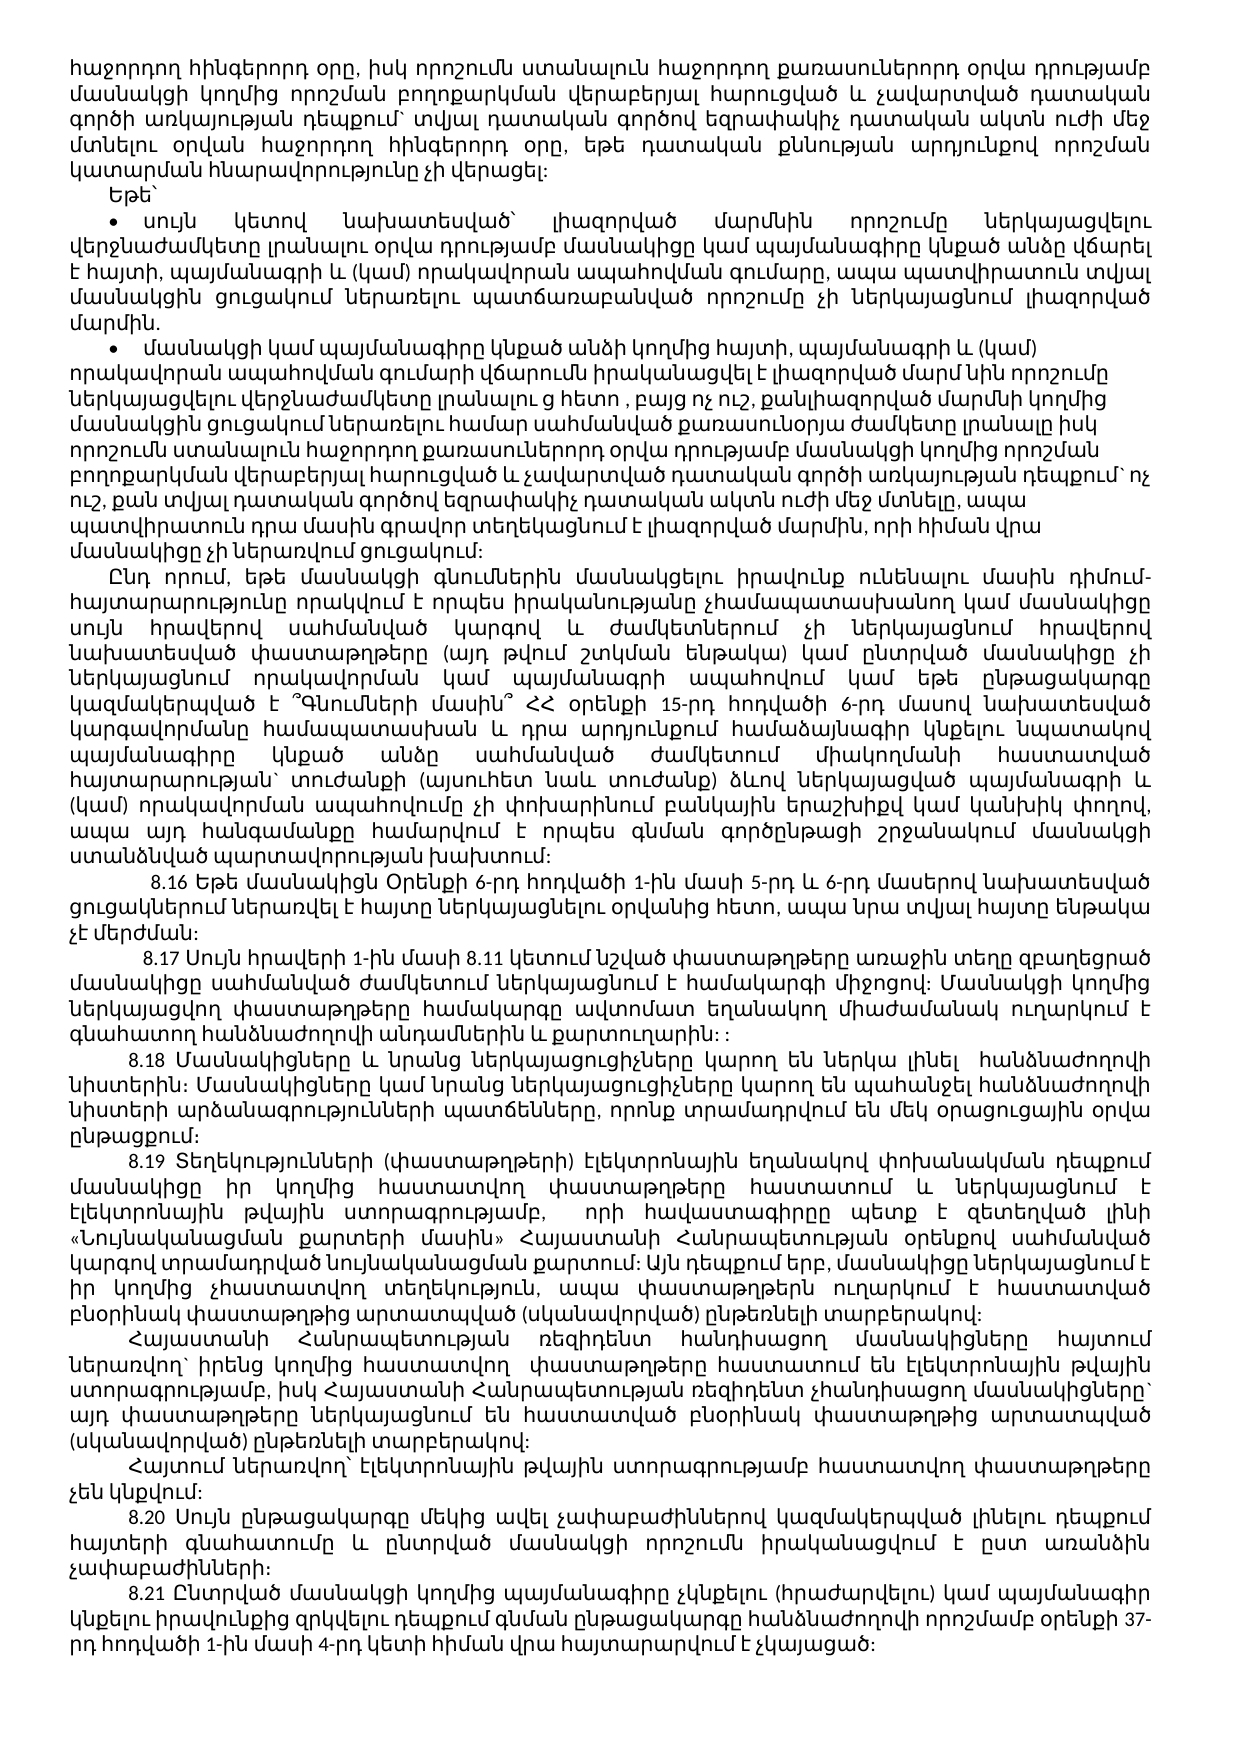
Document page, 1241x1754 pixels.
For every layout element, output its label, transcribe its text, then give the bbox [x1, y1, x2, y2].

text Հայաստանի Հանրապետության ռեզիդենտ հանդիսացող մասնակիցները հայտում ներառվող` իրենց կողմից հաստատվող փաստաթղթերը հաստատում են էլեկտրոնային թվային ստորագրությամբ, իսկ Հայաստանի Հանրապետության ռեզիդենտ չհանդիսացող մասնակիցները` այդ փաստաթղթերը ներկայացնում են հաստատված բնօրինակ փաստաթղթից արտատպված (սկանավորված) ընթեռնելի տարբերակով: [69, 1326, 1152, 1453]
text Ընդ որում, եթե մասնակցի գնումներին մասնակցելու իրավունք ունենալու մասին դիմում-հայտարարությունը որակվում է որպես իրականությանը չհամապատասխանող կամ մասնակիցը սույն հրավերով սահմանված կարգով և ժամկետներում չի ներկայացնում հրավերով նախատեսված փաստաթղթերը (այդ թվում շտկման ենթակա) կամ ընտրված մասնակիցը չի ներկայացնում որակավորման կամ պայմանագրի ապահովում կամ եթե ընթացակարգը կազմակերպված է ՞Գնումների մասին՞ ՀՀ օրենքի 15-րդ հոդվածի 6-րդ մասով նախատեսված կարգավորմանը համապատասխան և դրա արդյունքում համաձայնագիր կնքելու նպատակով պայմանագիրը կնքած անձը սահմանված ժամկետում միակողմանի հաստատված հայտարարության` տուժանքի (այսուհետ նաև տուժանք) ձևով ներկայացված պայմանագրի և (կամ) որակավորման ապահովումը չի փոխարինում բանկային երաշխիքվ կամ կանխիկ փողով, ապա այդ հանգամանքը համարվում է որպես գնման գործընթացի շրջանակում մասնակցի ստանձնված պարտավորության խախտում: [69, 564, 1152, 869]
text 8.18 Մասնակիցները և նրանց ներկայացուցիչները կարող են ներկա լինել հանձնաժողովի նիստերին։ Մասնակիցները կամ նրանց ներկայացուցիչները կարող են պահանջել հանձնաժողովի նիստերի արձանագրությունների պատճենները, որոնք տրամադրվում են մեկ օրացուցային օրվա ընթացքում։ [69, 1047, 1152, 1148]
text 8.21 Ընտրված մասնակցի կողմից պայմանագիրը չկնքելու (հրաժարվելու) կամ պայմանագիր կնքելու իրավունքից զրկվելու դեպքում գնման ընթացակարգը հանձնաժողովի որոշմամբ օրենքի 37-րդ հոդվածի 1-ին մասի 4-րդ կետի հիման վրա հայտարարվում է չկայացած: [69, 1581, 1152, 1657]
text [69, 56, 1152, 183]
text 8.16 Եթե մասնակիցն Օրենքի 6-րդ հոդվածի 1-ին մասի 5-րդ և 6-րդ մասերով նախատեսված ցուցակներում ներառվել է հայտը ներկայացնելու օրվանից հետո, ապա նրա տվյալ հայտը ենթակա չէ մերժման: [69, 869, 1152, 945]
text 8.17 Սույն հրավերի 1-ին մասի 8.11 կետում նշված փաստաթղթերը առաջին տեղը զբաղեցրած մասնակիցը սահմանված ժամկետում ներկայացնում է համակարգի միջոցով: Մասնակցի կողմից ներկայացվող փաստաթղթերը համակարգը ավտոմատ եղանակող միաժամանակ ուղարկում է գնահատող հանձնաժողովի անդամներին և քարտուղարին: : [69, 945, 1152, 1047]
text • սույն կետով նախատեսված՝ լիազորված մարմնին որոշումը ներկայացվելու վերջնաժամկետը լրանալու օրվա դրությամբ մասնակիցը կամ պայմանագիրը կնքած անձը վճարել է հայտի, պայմանագրի և (կամ) որակավորան ապահովման գումարը, ապա պատվիրատուն տվյալ մասնակցին ցուցակում ներառելու պատճառաբանված որոշումը չի ներկայացնում լիազորված մարմին. [69, 208, 1152, 335]
text • մասնակցի կամ պայմանագիրը կնքած անձի կողմից հայտի, պայմանագրի և (կամ) որակավորան ապահովման գումարի վճարումն իրականացվել է լիազորված մարմ նին որոշումը ներկայացվելու վերջնաժամկետը լրանալու ց հետո , բայց ոչ ուշ, քանլիազորված մարմնի կողմից մասնակցին ցուցակում ներառելու համար սահմանված քառասունօրյա ժամկետը լրանալը իսկ որոշումն ստանալուն հաջորդող քառասուներորդ օրվա դրությամբ մասնակցի կողմից որոշման բողոքարկման վերաբերյալ հարուցված և չավարտված դատական գործի առկայության դեպքում` ոչ ուշ, քան տվյալ դատական գործով եզրափակիչ դատական ակտն ուժի մեջ մտնելը, ապա պատվիրատուն դրա մասին գրավոր տեղեկացնում է լիազորված մարմին, որի հիման վրա մասնակիցը չի ներառվում ցուցակում: [69, 335, 1152, 564]
text 8.19 Տեղեկությունների (փաստաթղթերի) էլեկտրոնային եղանակով փոխանակման դեպքում մասնակիցը իր կողմից հաստատվող փաստաթղթերը հաստատում և ներկայացնում է էլեկտրոնային թվային ստորագրությամբ, որի հավաստագիրըը պետք է զետեղված լինի «Նույնականացման քարտերի մասին» Հայաստանի Հանրապետության օրենքով սահմանված կարգով տրամադրված նույնականացման քարտում: Այն դեպքում երբ, մասնակիցը ներկայացնում է իր կողմից չհաստատվող տեղեկություն, ապա փաստաթղթերն ուղարկում է հաստատված բնօրինակ փաստաթղթից արտատպված (սկանավորված) ընթեռնելի տարբերակով: [69, 1148, 1152, 1326]
text Եթե՝ [69, 183, 1152, 208]
text 8.20 Սույն ընթացակարգը մեկից ավել չափաբաժիններով կազմակերպված լինելու դեպքում հայտերի գնահատումը և ընտրված մասնակցի որոշումն իրականացվում է ըստ առանձին չափաբաժինների։ [69, 1504, 1152, 1581]
text Հայտում ներառվող՝ էլեկտրոնային թվային ստորագրությամբ հաստատվող փաստաթղթերը չեն կնքվում: [69, 1453, 1152, 1504]
